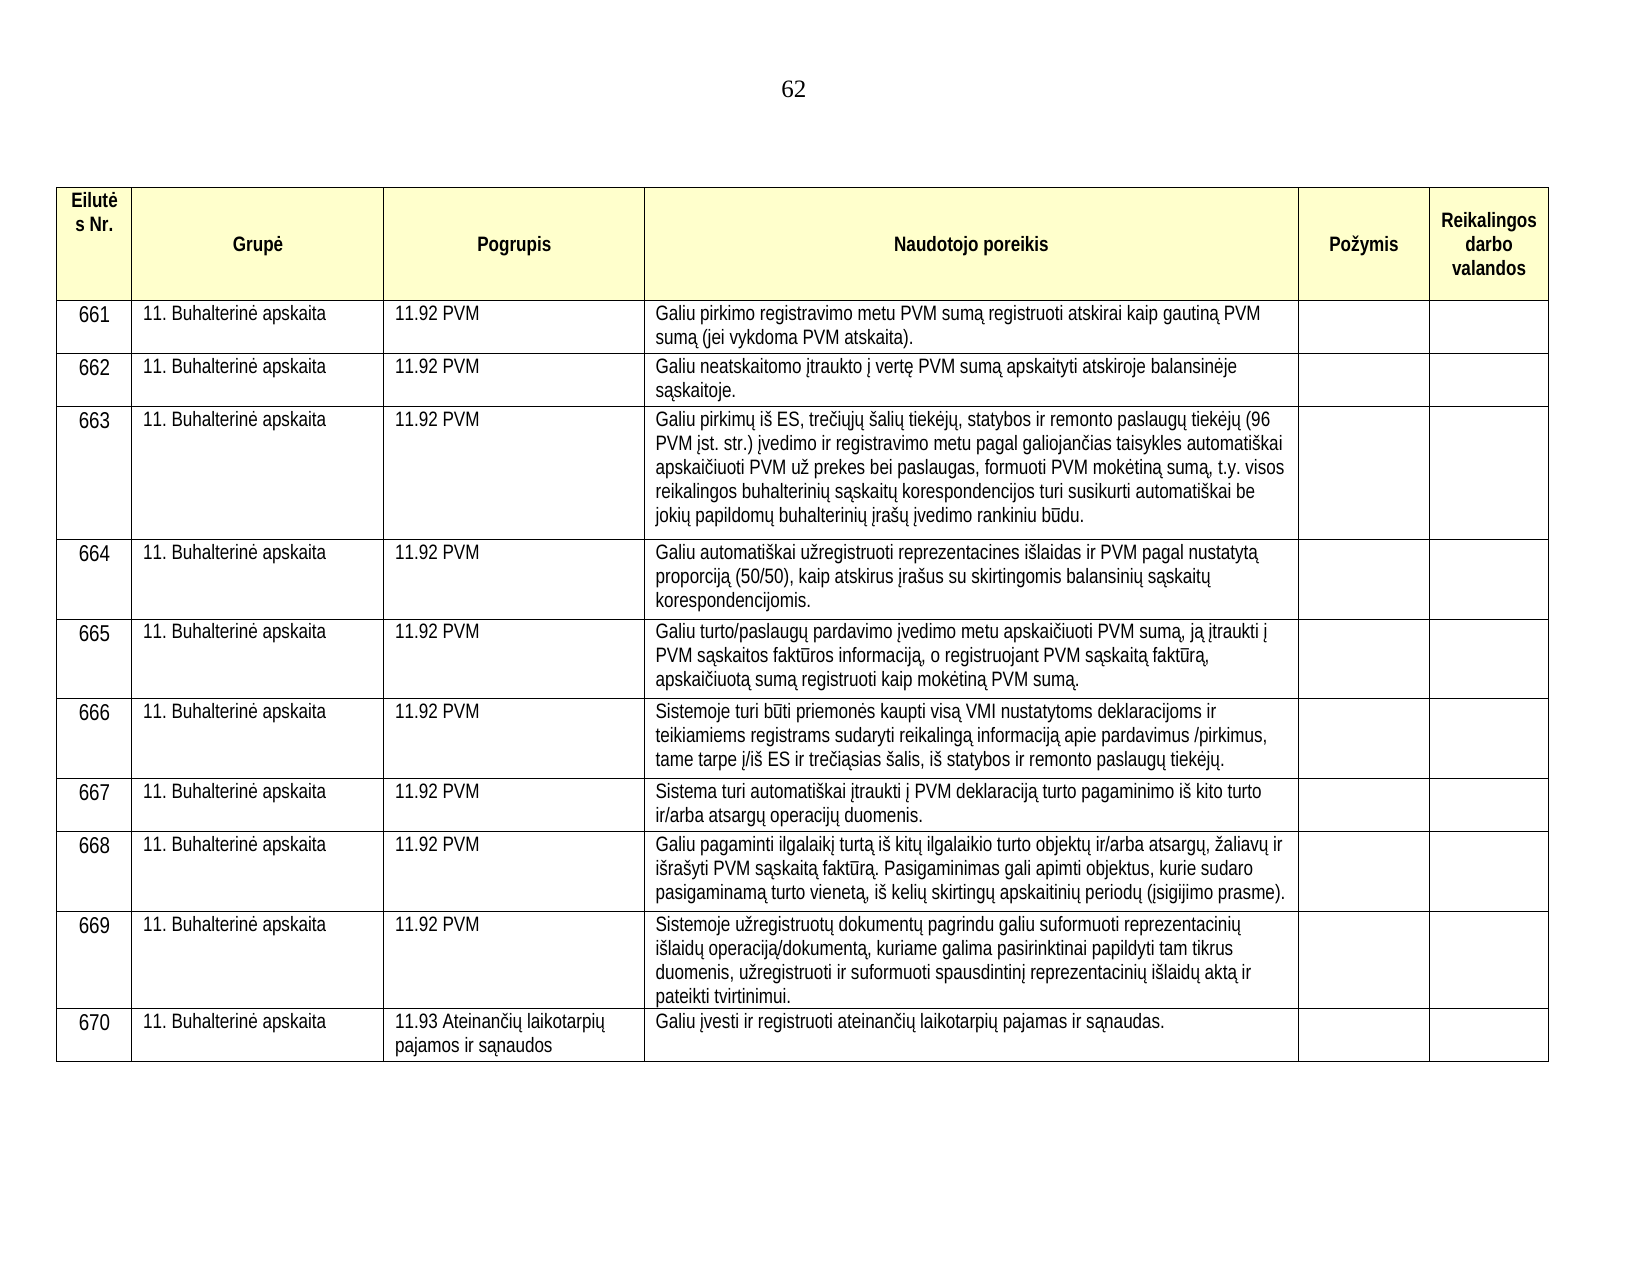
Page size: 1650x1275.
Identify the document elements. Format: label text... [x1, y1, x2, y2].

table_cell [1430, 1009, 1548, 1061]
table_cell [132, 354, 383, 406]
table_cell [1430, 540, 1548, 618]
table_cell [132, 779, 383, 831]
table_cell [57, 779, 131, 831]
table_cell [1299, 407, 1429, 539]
table_header Reikalingos darbo valandos [1430, 188, 1548, 300]
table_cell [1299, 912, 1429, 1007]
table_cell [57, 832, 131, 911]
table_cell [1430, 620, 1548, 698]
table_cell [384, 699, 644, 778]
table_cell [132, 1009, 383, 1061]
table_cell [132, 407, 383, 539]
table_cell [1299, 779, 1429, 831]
table_header Eilutės Nr. [57, 188, 131, 300]
table_header Naudotojo poreikis [645, 188, 1298, 300]
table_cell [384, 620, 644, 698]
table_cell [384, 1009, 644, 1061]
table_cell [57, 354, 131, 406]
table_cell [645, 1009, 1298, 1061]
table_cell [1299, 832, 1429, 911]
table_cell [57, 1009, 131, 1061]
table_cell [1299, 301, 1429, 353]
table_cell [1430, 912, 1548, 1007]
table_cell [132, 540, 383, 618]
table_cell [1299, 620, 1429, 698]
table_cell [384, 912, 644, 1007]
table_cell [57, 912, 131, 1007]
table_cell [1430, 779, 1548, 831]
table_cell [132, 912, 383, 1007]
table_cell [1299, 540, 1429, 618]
table_header Požymis [1299, 188, 1429, 300]
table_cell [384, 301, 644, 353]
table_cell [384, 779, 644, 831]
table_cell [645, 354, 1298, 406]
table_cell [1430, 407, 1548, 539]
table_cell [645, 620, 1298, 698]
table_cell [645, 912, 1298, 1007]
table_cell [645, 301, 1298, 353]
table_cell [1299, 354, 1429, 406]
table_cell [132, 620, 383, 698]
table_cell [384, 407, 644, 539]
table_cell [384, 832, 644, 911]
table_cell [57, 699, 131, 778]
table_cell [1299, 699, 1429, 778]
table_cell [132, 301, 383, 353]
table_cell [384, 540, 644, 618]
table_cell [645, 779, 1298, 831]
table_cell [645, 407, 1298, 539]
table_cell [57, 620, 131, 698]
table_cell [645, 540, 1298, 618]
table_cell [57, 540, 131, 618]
table_header Grupė [132, 188, 383, 300]
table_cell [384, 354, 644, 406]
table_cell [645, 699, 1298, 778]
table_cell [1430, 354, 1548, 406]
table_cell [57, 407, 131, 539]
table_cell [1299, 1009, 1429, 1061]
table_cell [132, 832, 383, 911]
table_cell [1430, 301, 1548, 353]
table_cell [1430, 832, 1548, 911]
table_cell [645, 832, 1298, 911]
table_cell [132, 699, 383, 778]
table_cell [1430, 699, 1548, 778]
table_header Pogrupis [384, 188, 644, 300]
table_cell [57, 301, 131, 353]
